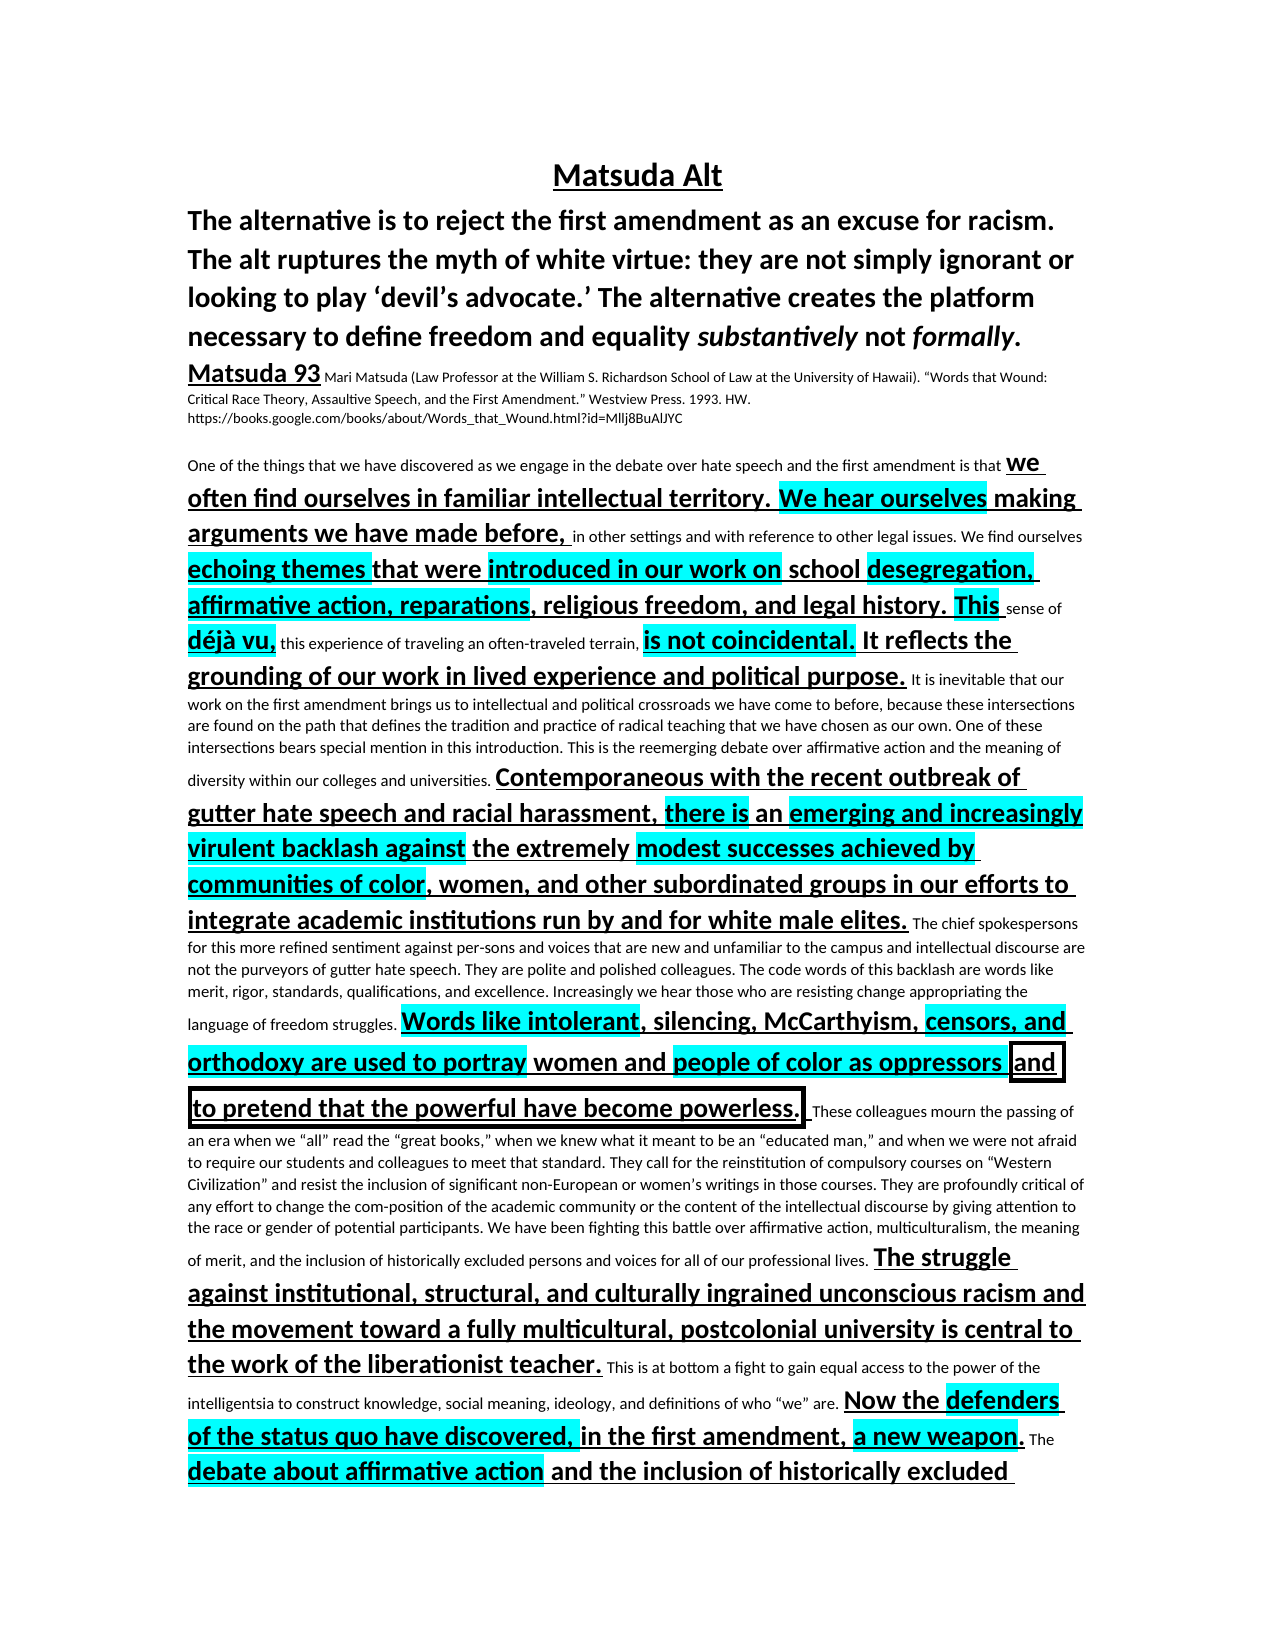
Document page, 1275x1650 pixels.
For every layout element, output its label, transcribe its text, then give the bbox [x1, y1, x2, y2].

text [187, 445, 1087, 1487]
text Matsuda 93 Mari Matsuda (Law Professor at the William S. Richardson School of Law at the University of Hawaii). “Words that Wound: Critical Race Theory, Assaultive Speech, and the First Amendment.” Westview Press. 1993. HW. https://books.google.com/books/about/Words_that_Wound.html?id=Mllj8BuAlJYC [187, 356, 1087, 427]
subtitle The alternative is to reject the first amendment as an excuse for racism. The alt ruptures the myth of white virtue: they are not simply ignorant or looking to play ‘devil’s advocate.’ The alternative creates the platform necessary to define freedom and equality substantively not formally. [187, 202, 1087, 353]
subtitle Matsuda Alt [187, 154, 1087, 195]
